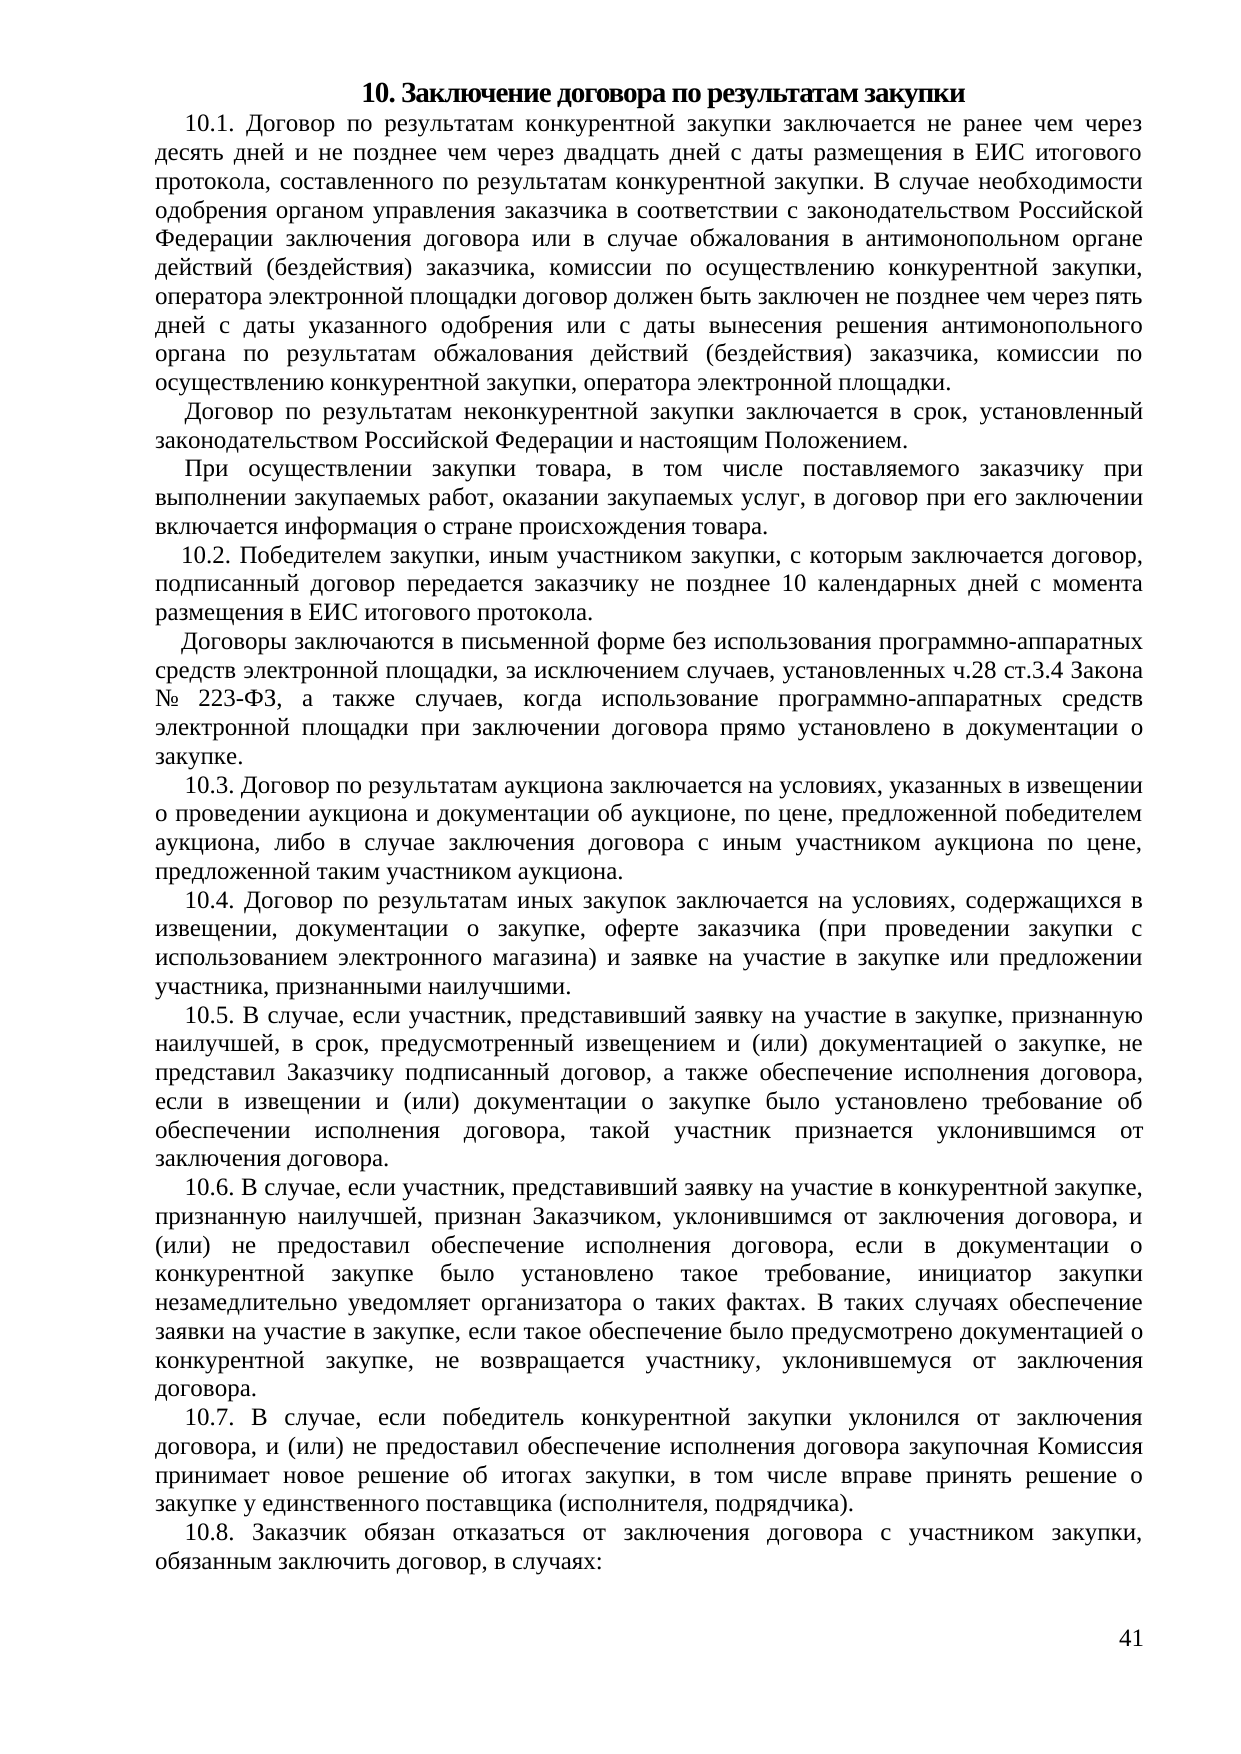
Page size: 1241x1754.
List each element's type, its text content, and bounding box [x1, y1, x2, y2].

list 10.4. Договор по результатам иных закупок заключается на условиях, содержащихся в извещении, документации о закупке, оферте заказчика (при проведении закупки с использованием электронного магазина) и заявке на участие в закупке или предложении участника, признанными наилучшими. [155, 885, 1144, 1000]
list 10.5. В случае, если участник, представивший заявку на участие в закупке, признанную наилучшей, в срок, предусмотренный извещением и (или) документацией о закупке, не представил Заказчику подписанный договор, а также обеспечение исполнения договора, если в извещении и (или) документации о закупке было установлено требование об обеспечении исполнения договора, такой участник признается уклонившимся от заключения договора. [155, 1000, 1144, 1172]
list Договоры заключаются в письменной форме без использования программно-аппаратных средств электронной площадки, за исключением случаев, установленных ч.28 ст.3.4 Закона № 223-ФЗ, а также случаев, когда использование программно-аппаратных средств электронной площадки при заключении договора прямо установлено в документации о закупке. [155, 626, 1144, 770]
subtitle 10. Заключение договора по результатам закупки [155, 75, 1144, 108]
list При осуществлении закупки товара, в том числе поставляемого заказчику при выполнении закупаемых работ, оказании закупаемых услуг, в договор при его заключении включается информация о стране происхождения товара. [155, 453, 1144, 540]
list 10.7. В случае, если победитель конкурентной закупки уклонился от заключения договора, и (или) не предоставил обеспечение исполнения договора закупочная Комиссия принимает новое решение об итогах закупки, в том числе вправе принять решение о закупке у единственного поставщика (исполнителя, подрядчика). [155, 1402, 1144, 1517]
list 10.2. Победителем закупки, иным участником закупки, с которым заключается договор, подписанный договор передается заказчику не позднее 10 календарных дней с момента размещения в ЕИС итогового протокола. [155, 540, 1144, 626]
list Договор по результатам неконкурентной закупки заключается в срок, установленный законодательством Российской Федерации и настоящим Положением. [155, 396, 1144, 453]
list 10.3. Договор по результатам аукциона заключается на условиях, указанных в извещении о проведении аукциона и документации об аукционе, по цене, предложенной победителем аукциона, либо в случае заключения договора с иным участником аукциона по цене, предложенной таким участником аукциона. [155, 770, 1144, 885]
list 10.6. В случае, если участник, представивший заявку на участие в конкурентной закупке, признанную наилучшей, признан Заказчиком, уклонившимся от заключения договора, и (или) не предоставил обеспечение исполнения договора, если в документации о конкурентной закупке было установлено такое требование, инициатор закупки незамедлительно уведомляет организатора о таких фактах. В таких случаях обеспечение заявки на участие в закупке, если такое обеспечение было предусмотрено документацией о конкурентной закупке, не возвращается участнику, уклонившемуся от заключения договора. [155, 1172, 1144, 1402]
list 10.8. Заказчик обязан отказаться от заключения договора с участником закупки, обязанным заключить договор, в случаях: [155, 1517, 1144, 1575]
list 10.1. Договор по результатам конкурентной закупки заключается не ранее чем через десять дней и не позднее чем через двадцать дней с даты размещения в ЕИС итогового протокола, составленного по результатам конкурентной закупки. В случае необходимости одобрения органом управления заказчика в соответствии с законодательством Российской Федерации заключения договора или в случае обжалования в антимонопольном органе действий (бездействия) заказчика, комиссии по осуществлению конкурентной закупки, оператора электронной площадки договор должен быть заключен не позднее чем через пять дней с даты указанного одобрения или с даты вынесения решения антимонопольного органа по результатам обжалования действий (бездействия) заказчика, комиссии по осуществлению конкурентной закупки, оператора электронной площадки. [155, 108, 1144, 396]
